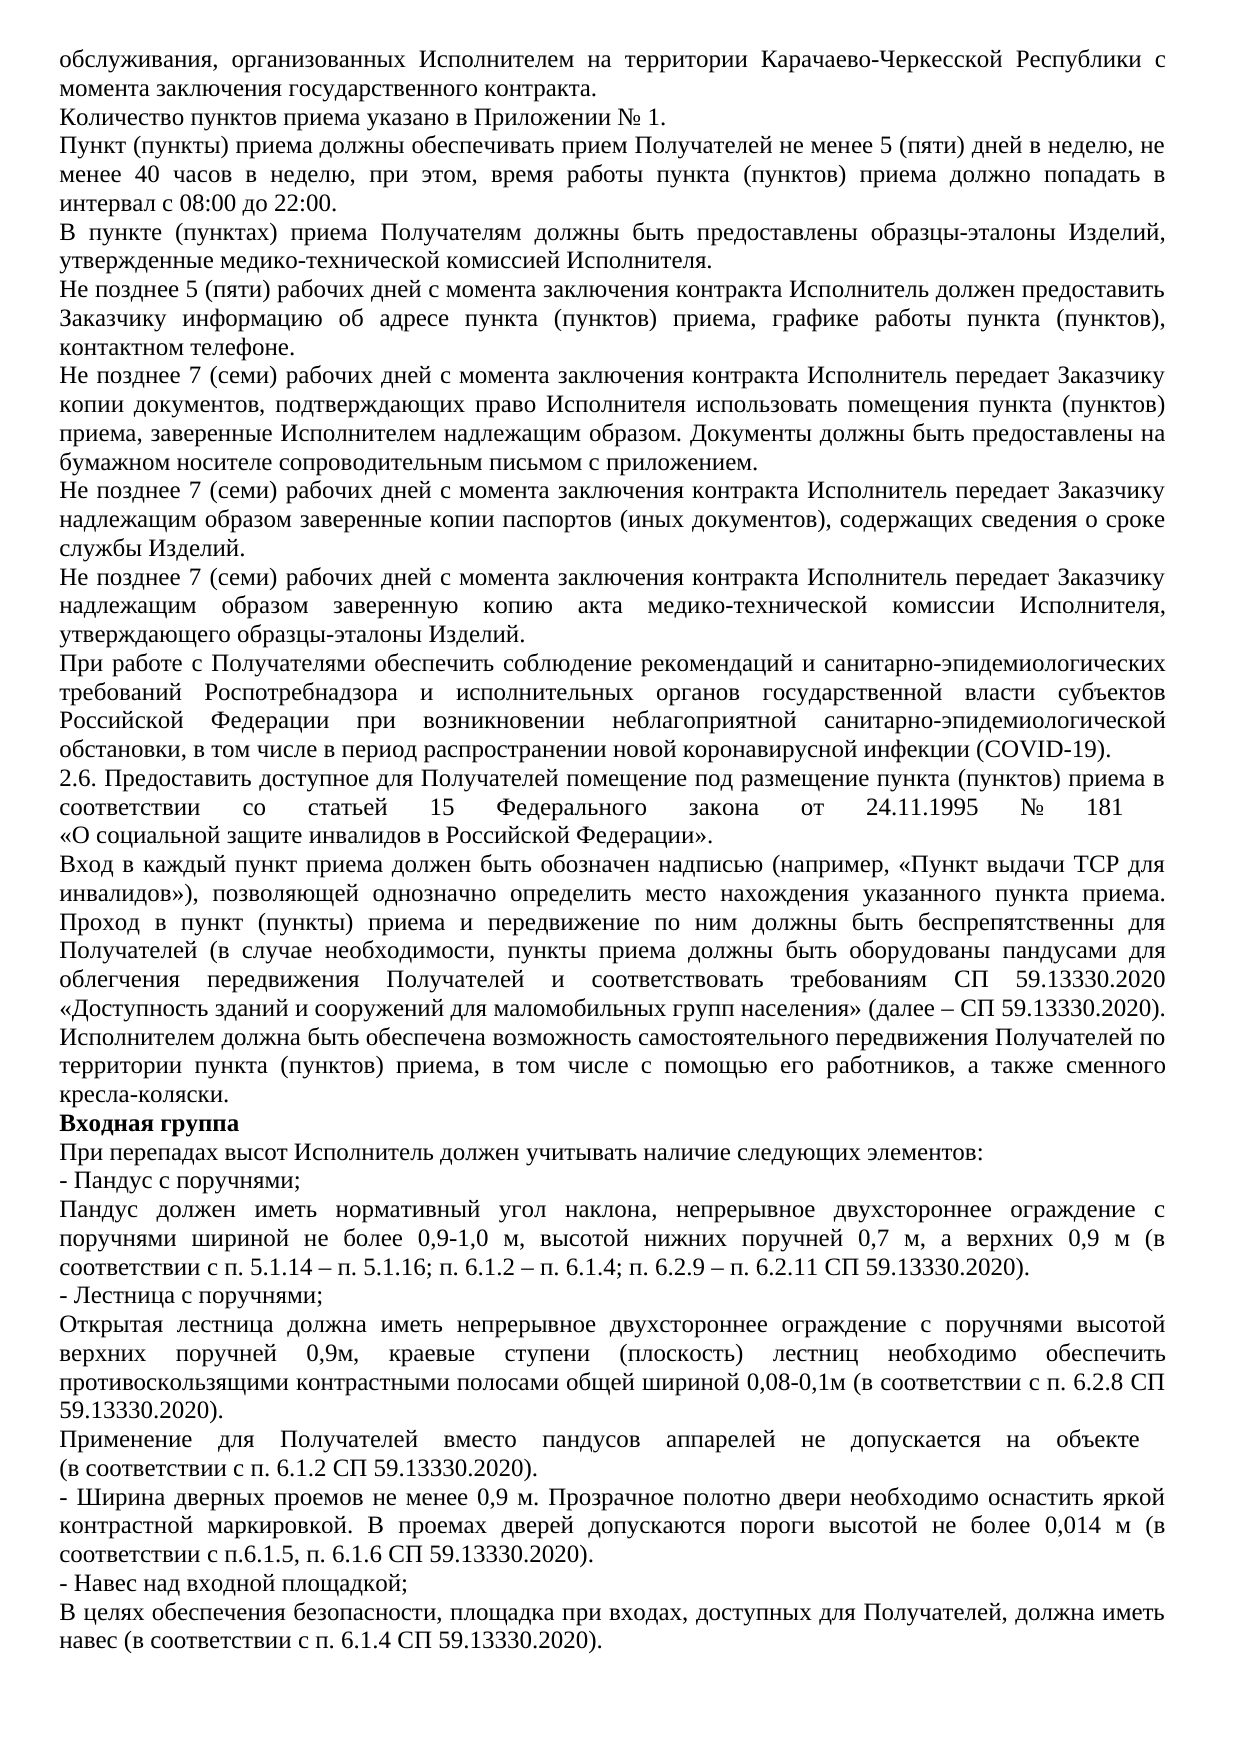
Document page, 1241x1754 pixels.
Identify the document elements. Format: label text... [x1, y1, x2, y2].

text При перепадах высот Исполнитель должен учитывать наличие следующих элементов: [59, 1137, 1167, 1166]
text - Лестница с поручнями; [59, 1281, 1167, 1309]
text Не позднее 7 (семи) рабочих дней с момента заключения контракта Исполнитель передает Заказчику надлежащим образом заверенную копию акта медико-технической комиссии Исполнителя, утверждающего образцы-эталоны Изделий. [59, 562, 1167, 648]
text Применение для Получателей вместо пандусов аппарелей не допускается на объекте (в соответствии с п. 6.1.2 СП 59.13330.2020). [59, 1424, 1167, 1482]
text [59, 44, 1167, 102]
text При работе с Получателями обеспечить соблюдение рекомендаций и санитарно-эпидемиологических требований Роспотребнадзора и исполнительных органов государственной власти субъектов Российской Федерации при возникновении неблагоприятной санитарно-эпидемиологической обстановки, в том числе в период распространении новой коронавирусной инфекции (COVID-19). [59, 648, 1167, 763]
text Входная группа [59, 1108, 1167, 1137]
text Открытая лестница должна иметь непрерывное двухстороннее ограждение с поручнями высотой верхних поручней 0,9м, краевые ступени (плоскость) лестниц необходимо обеспечить противоскользящими контрастными полосами общей шириной 0,08-0,1м (в соответствии с п. 6.2.8 СП 59.13330.2020). [59, 1309, 1167, 1424]
text В целях обеспечения безопасности, площадка при входах, доступных для Получателей, должна иметь навес (в соответствии с п. 6.1.4 СП 59.13330.2020). [59, 1597, 1167, 1654]
text В пункте (пунктах) приема Получателям должны быть предоставлены образцы-эталоны Изделий, утвержденные медико-технической комиссией Исполнителя. [59, 217, 1167, 274]
text Не позднее 5 (пяти) рабочих дней с момента заключения контракта Исполнитель должен предоставить Заказчику информацию об адресе пункта (пунктов) приема, графике работы пункта (пунктов), контактном телефоне. [59, 274, 1167, 361]
list Количество пунктов приема указано в Приложении № 1. [59, 102, 1167, 131]
text - Ширина дверных проемов не менее 0,9 м. Прозрачное полотно двери необходимо оснастить яркой контрастной маркировкой. В проемах дверей допускаются пороги высотой не более 0,014 м (в соответствии с п.6.1.5, п. 6.1.6 СП 59.13330.2020). [59, 1482, 1167, 1568]
text 2.6. Предоставить доступное для Получателей помещение под размещение пункта (пунктов) приема в соответствии со статьей 15 Федерального закона от 24.11.1995 № 181 «О социальной защите инвалидов в Российской Федерации». [59, 763, 1167, 849]
text Пандус должен иметь нормативный угол наклона, непрерывное двухстороннее ограждение с поручнями шириной не более 0,9-1,0 м, высотой нижних поручней 0,7 м, а верхних 0,9 м (в соответствии с п. 5.1.14 – п. 5.1.16; п. 6.1.2 – п. 6.1.4; п. 6.2.9 – п. 6.2.11 СП 59.13330.2020). [59, 1194, 1167, 1281]
text Не позднее 7 (семи) рабочих дней с момента заключения контракта Исполнитель передает Заказчику копии документов, подтверждающих право Исполнителя использовать помещения пункта (пунктов) приема, заверенные Исполнителем надлежащим образом. Документы должны быть предоставлены на бумажном носителе сопроводительным письмом с приложением. [59, 361, 1167, 476]
text - Пандус с поручнями; [59, 1166, 1167, 1194]
text Пункт (пункты) приема должны обеспечивать прием Получателей не менее 5 (пяти) дней в неделю, не менее 40 часов в неделю, при этом, время работы пункта (пунктов) приема должно попадать в интервал с 08:00 до 22:00. [59, 131, 1167, 217]
text Вход в каждый пункт приема должен быть обозначен надписью (например, «Пункт выдачи ТСР для инвалидов»), позволяющей однозначно определить место нахождения указанного пункта приема. Проход в пункт (пункты) приема и передвижение по ним должны быть беспрепятственны для Получателей (в случае необходимости, пункты приема должны быть оборудованы пандусами для облегчения передвижения Получателей и соответствовать требованиям СП 59.13330.2020 «Доступность зданий и сооружений для маломобильных групп населения» (далее – СП 59.13330.2020). Исполнителем должна быть обеспечена возможность самостоятельного передвижения Получателей по территории пункта (пунктов) приема, в том числе с помощью его работников, а также сменного кресла-коляски. [59, 849, 1167, 1108]
text Не позднее 7 (семи) рабочих дней с момента заключения контракта Исполнитель передает Заказчику надлежащим образом заверенные копии паспортов (иных документов), содержащих сведения о сроке службы Изделий. [59, 476, 1167, 562]
text - Навес над входной площадкой; [59, 1568, 1167, 1597]
